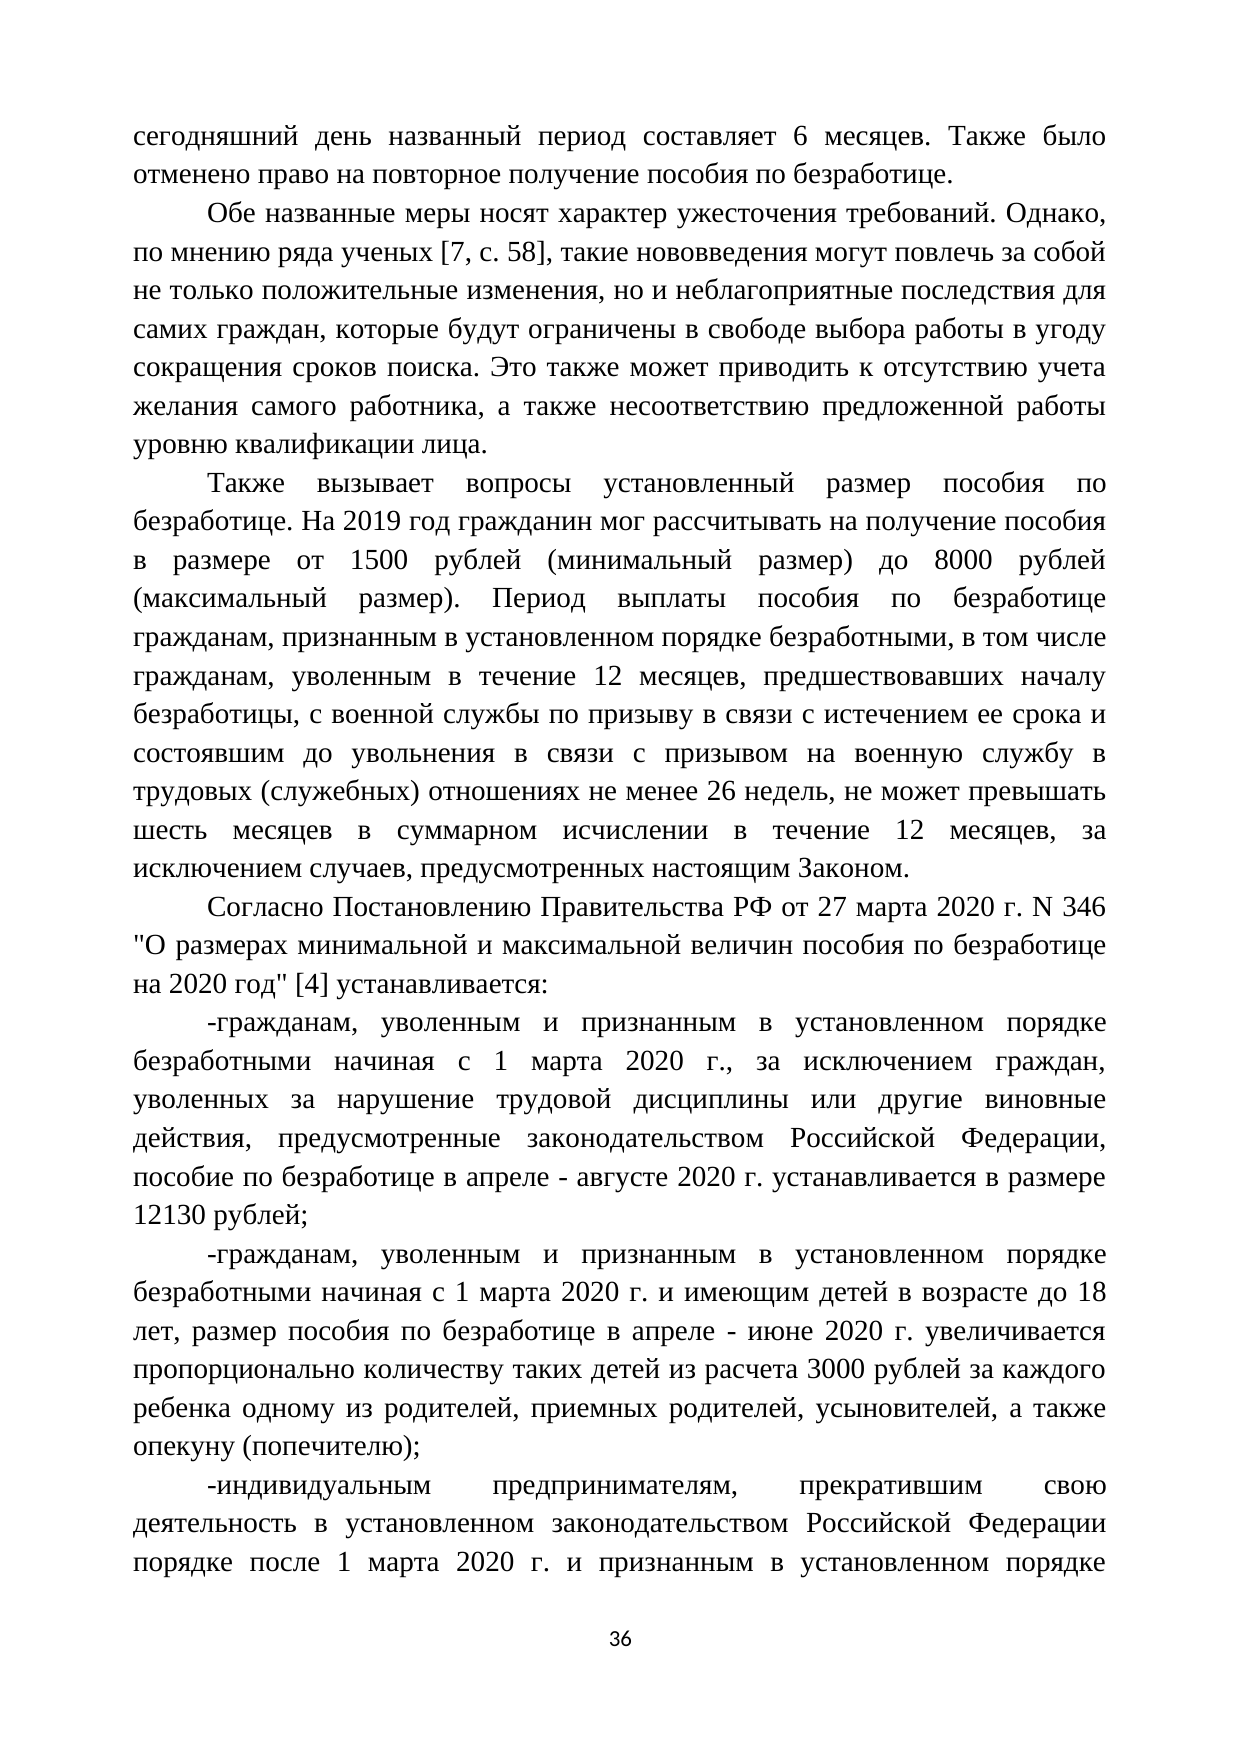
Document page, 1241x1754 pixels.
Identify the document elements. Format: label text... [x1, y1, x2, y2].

text -гражданам, уволенным и признанным в установленном порядке безработными начиная с 1 марта 2020 г. и имеющим детей в возрасте до 18 лет, размер пособия по безработице в апреле - июне 2020 г. увеличивается пропорционально количеству таких детей из расчета 3000 рублей за каждого ребенка одному из родителей, приемных родителей, усыновителей, а также опекуну (попечителю); [133, 1236, 1107, 1462]
text Также вызывает вопросы установленный размер пособия по безработице. На 2019 год гражданин мог рассчитывать на получение пособия в размере от 1500 рублей (минимальный размер) до 8000 рублей (максимальный размер). Период выплаты пособия по безработице гражданам, признанным в установленном порядке безработными, в том числе гражданам, уволенным в течение 12 месяцев, предшествовавших началу безработицы, с военной службы по призыву в связи с истечением ее срока и состоявшим до увольнения в связи с призывом на военную службу в трудовых (служебных) отношениях не менее 26 недель, не может превышать шесть месяцев в суммарном исчислении в течение 12 месяцев, за исключением случаев, предусмотренных настоящим Законом. [133, 465, 1107, 884]
text -гражданам, уволенным и признанным в установленном порядке безработными начиная с 1 марта 2020 г., за исключением граждан, уволенных за нарушение трудовой дисциплины или другие виновные действия, предусмотренные законодательством Российской Федерации, пособие по безработице в апреле - августе 2020 г. устанавливается в размере 12130 рублей; [133, 1004, 1107, 1231]
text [133, 1467, 1107, 1578]
text Согласно Постановлению Правительства РФ от 27 марта 2020 г. N 346 "О размерах минимальной и максимальной величин пособия по безработице на 2020 год" [4] устанавливается: [133, 889, 1107, 999]
text Обе названные меры носят характер ужесточения требований. Однако, по мнению ряда ученых [7, с. 58], такие нововведения могут повлечь за собой не только положительные изменения, но и неблагоприятные последствия для самих граждан, которые будут ограничены в свободе выбора работы в угоду сокращения сроков поиска. Это также может приводить к отсутствию учета желания самого работника, а также несоответствию предложенной работы уровню квалификации лица. [133, 195, 1107, 460]
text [133, 118, 1107, 190]
